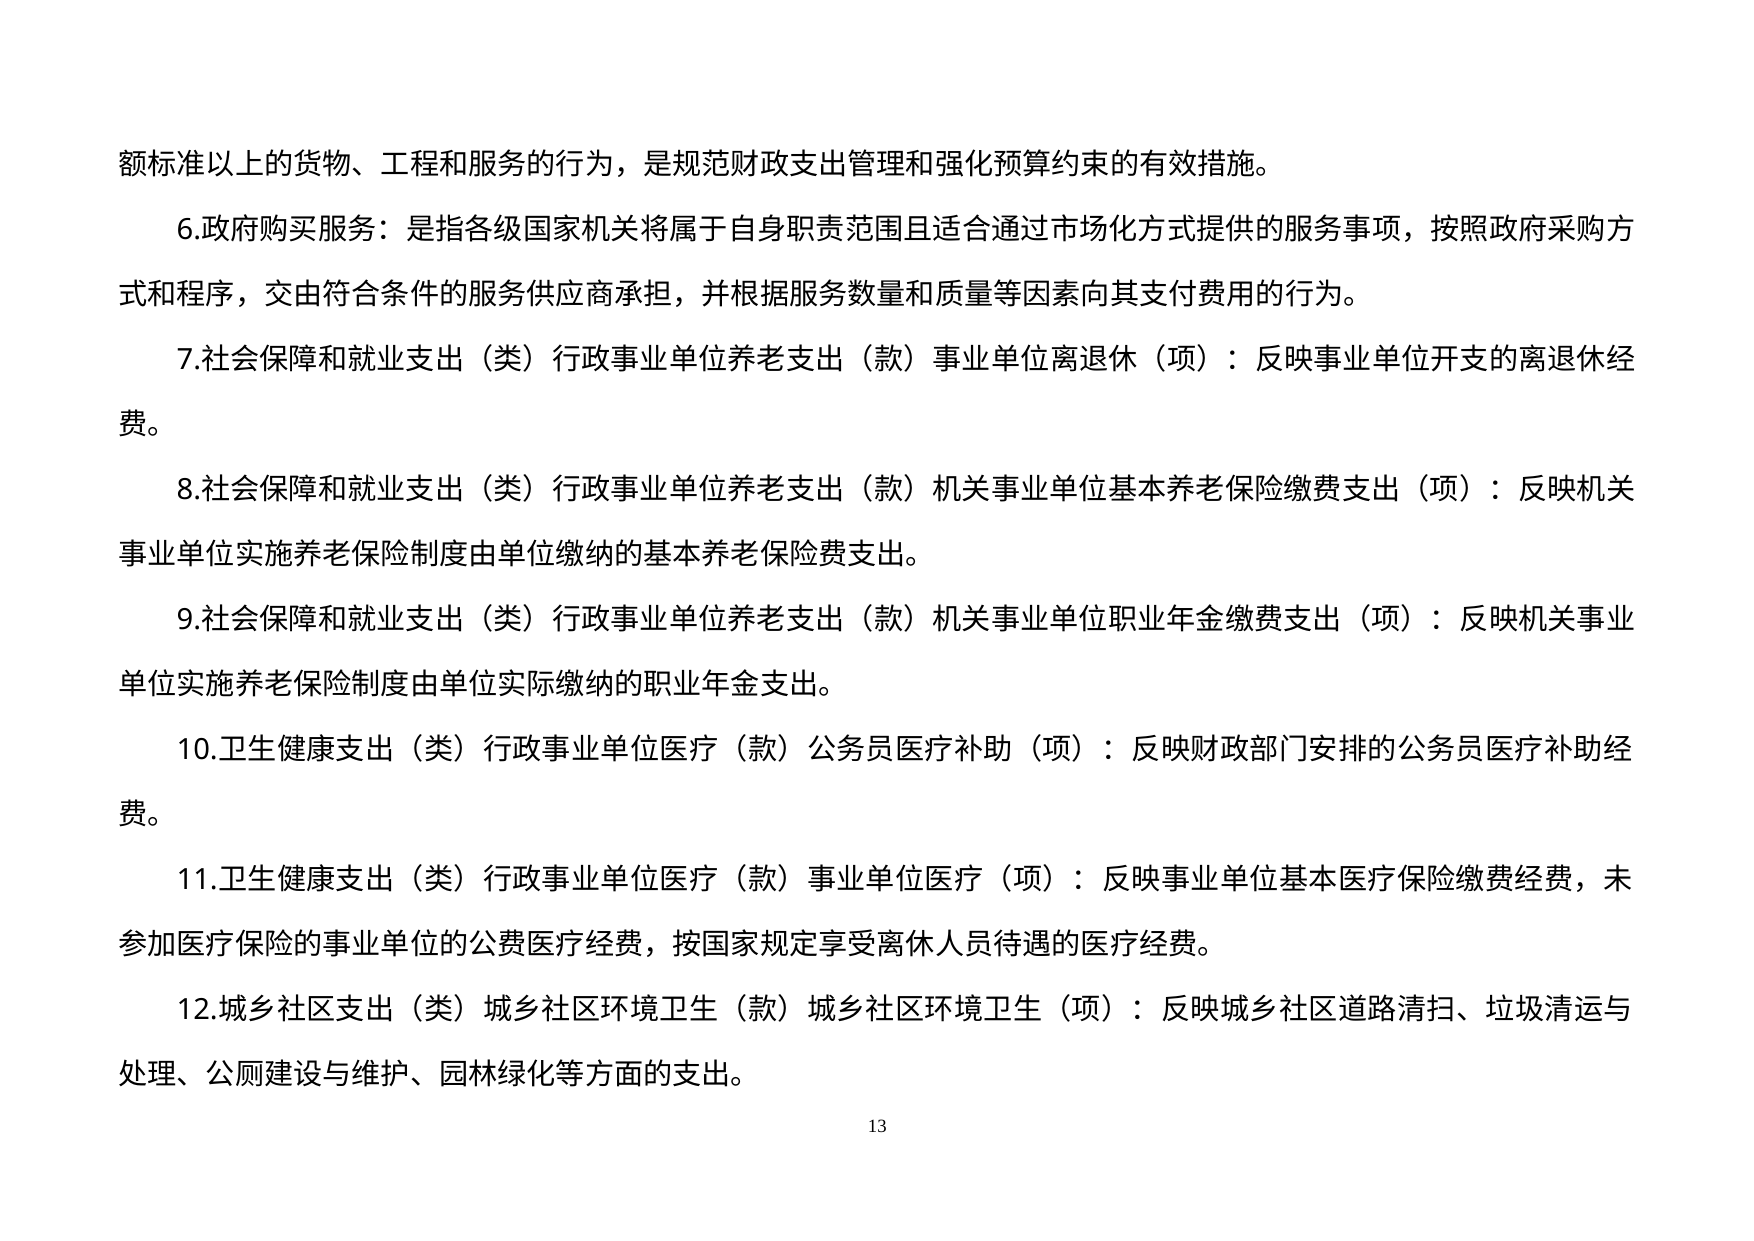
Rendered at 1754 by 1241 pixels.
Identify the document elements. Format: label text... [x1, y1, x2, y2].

text 6.政府购买服务：是指各级国家机关将属于自身职责范围且适合通过市场化方式提供的服务事项，按照政府采购方式和程序，交由符合条件的服务供应商承担，并根据服务数量和质量等因素向其支付费用的行为。 [118, 194, 1636, 324]
text 11.卫生健康支出（类）行政事业单位医疗（款）事业单位医疗（项）：反映事业单位基本医疗保险缴费经费，未参加医疗保险的事业单位的公费医疗经费，按国家规定享受离休人员待遇的医疗经费。 [118, 844, 1636, 974]
text 10.卫生健康支出（类）行政事业单位医疗（款）公务员医疗补助（项）：反映财政部门安排的公务员医疗补助经费。 [118, 714, 1636, 844]
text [118, 129, 1636, 194]
text 9.社会保障和就业支出（类）行政事业单位养老支出（款）机关事业单位职业年金缴费支出（项）：反映机关事业单位实施养老保险制度由单位实际缴纳的职业年金支出。 [118, 584, 1636, 714]
text 8.社会保障和就业支出（类）行政事业单位养老支出（款）机关事业单位基本养老保险缴费支出（项）：反映机关事业单位实施养老保险制度由单位缴纳的基本养老保险费支出。 [118, 454, 1636, 584]
text 12.城乡社区支出（类）城乡社区环境卫生（款）城乡社区环境卫生（项）：反映城乡社区道路清扫、垃圾清运与处理、公厕建设与维护、园林绿化等方面的支出。 [118, 974, 1636, 1104]
text 7.社会保障和就业支出（类）行政事业单位养老支出（款）事业单位离退休（项）：反映事业单位开支的离退休经费。 [118, 324, 1636, 454]
